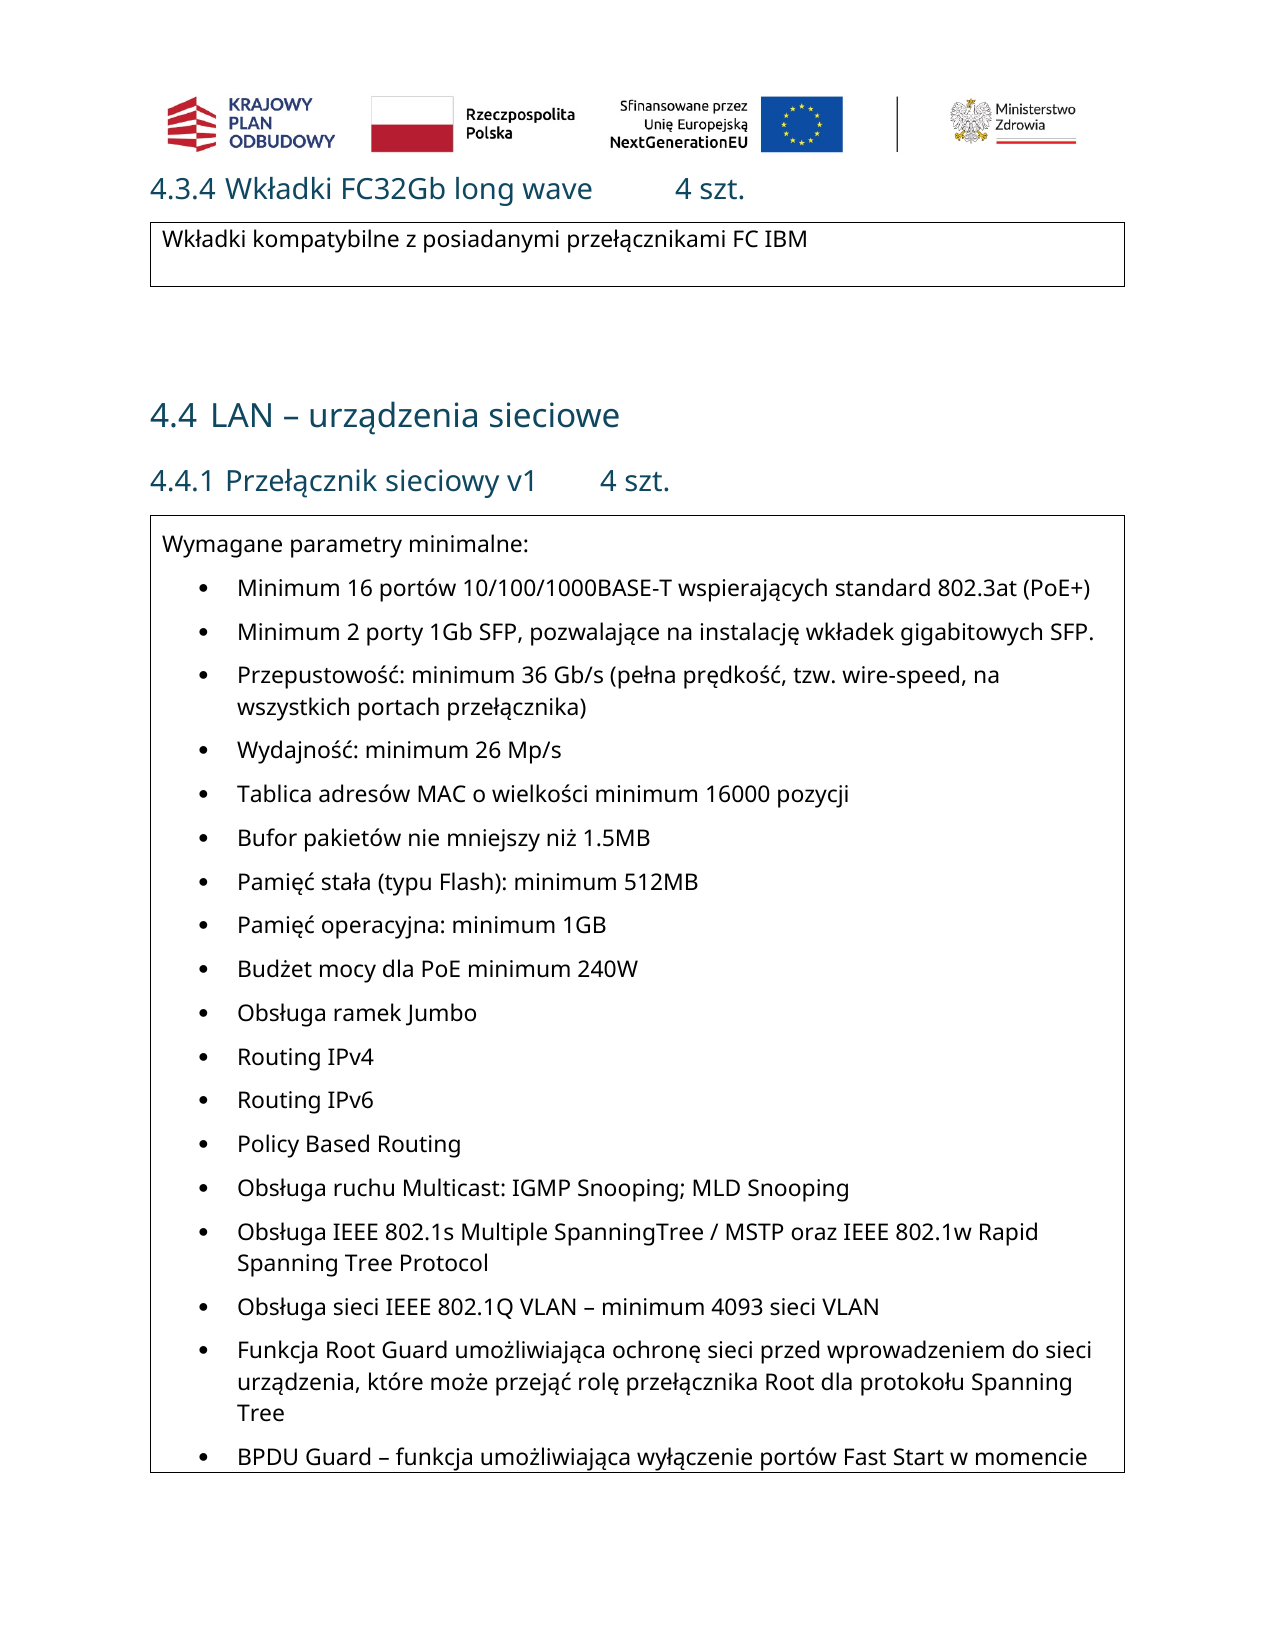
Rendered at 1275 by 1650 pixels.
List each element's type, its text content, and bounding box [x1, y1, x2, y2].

subtitle LAN – urządzenia sieciowe [150, 392, 1125, 437]
picture [150, 73, 1095, 169]
subtitle Przełącznik sieciowy v1 4 szt. [150, 461, 1125, 500]
subtitle Wkładki FC32Gb long wave 4 szt. [150, 168, 1125, 208]
table_header Wkładki kompatybilne z posiadanymi przełącznikami FC IBM [151, 223, 1124, 286]
